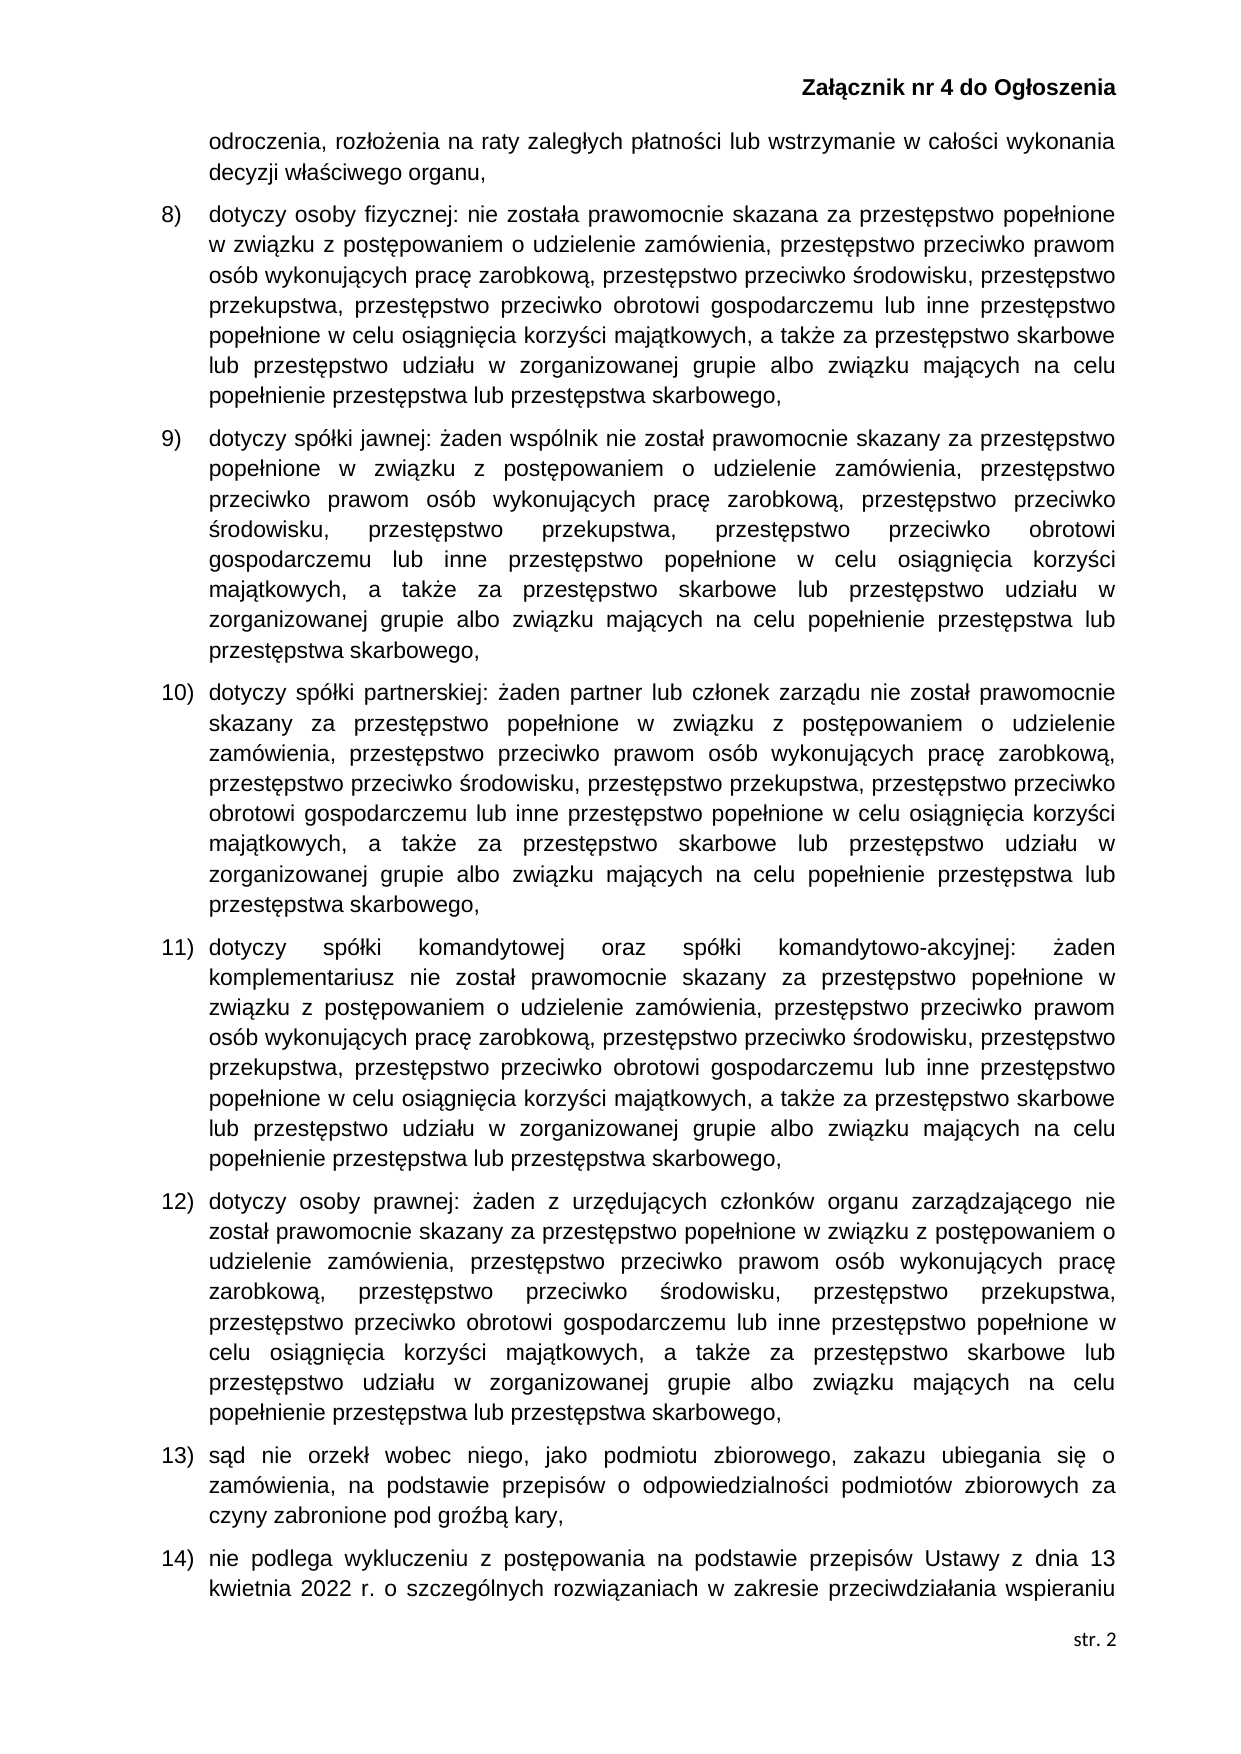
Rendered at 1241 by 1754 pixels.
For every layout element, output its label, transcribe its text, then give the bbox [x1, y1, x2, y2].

list dotyczy osoby prawnej: żaden z urzędujących członków organu zarządzającego nie został prawomocnie skazany za przestępstwo popełnione w związku z postępowaniem o udzielenie zamówienia, przestępstwo przeciwko prawom osób wykonujących pracę zarobkową, przestępstwo przeciwko środowisku, przestępstwo przekupstwa, przestępstwo przeciwko obrotowi gospodarczemu lub inne przestępstwo popełnione w celu osiągnięcia korzyści majątkowych, a także za przestępstwo skarbowe lub przestępstwo udziału w zorganizowanej grupie albo związku mających na celu popełnienie przestępstwa lub przestępstwa skarbowego, [161, 1188, 1116, 1425]
list dotyczy spółki jawnej: żaden wspólnik nie został prawomocnie skazany za przestępstwo popełnione w związku z postępowaniem o udzielenie zamówienia, przestępstwo przeciwko prawom osób wykonujących pracę zarobkową, przestępstwo przeciwko środowisku, przestępstwo przekupstwa, przestępstwo przeciwko obrotowi gospodarczemu lub inne przestępstwo popełnione w celu osiągnięcia korzyści majątkowych, a także za przestępstwo skarbowe lub przestępstwo udziału w zorganizowanej grupie albo związku mających na celu popełnienie przestępstwa lub przestępstwa skarbowego, [161, 425, 1116, 663]
list dotyczy osoby fizycznej: nie została prawomocnie skazana za przestępstwo popełnione w związku z postępowaniem o udzielenie zamówienia, przestępstwo przeciwko prawom osób wykonujących pracę zarobkową, przestępstwo przeciwko środowisku, przestępstwo przekupstwa, przestępstwo przeciwko obrotowi gospodarczemu lub inne przestępstwo popełnione w celu osiągnięcia korzyści majątkowych, a także za przestępstwo skarbowe lub przestępstwo udziału w zorganizowanej grupie albo związku mających na celu popełnienie przestępstwa lub przestępstwa skarbowego, [161, 201, 1116, 409]
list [161, 128, 1116, 185]
list sąd nie orzekł wobec niego, jako podmiotu zbiorowego, zakazu ubiegania się o zamówienia, na podstawie przepisów o odpowiedzialności podmiotów zbiorowych za czyny zabronione pod groźbą kary, [161, 1442, 1116, 1528]
list dotyczy spółki komandytowej oraz spółki komandytowo-akcyjnej: żaden komplementariusz nie został prawomocnie skazany za przestępstwo popełnione w związku z postępowaniem o udzielenie zamówienia, przestępstwo przeciwko prawom osób wykonujących pracę zarobkową, przestępstwo przeciwko środowisku, przestępstwo przekupstwa, przestępstwo przeciwko obrotowi gospodarczemu lub inne przestępstwo popełnione w celu osiągnięcia korzyści majątkowych, a także za przestępstwo skarbowe lub przestępstwo udziału w zorganizowanej grupie albo związku mających na celu popełnienie przestępstwa lub przestępstwa skarbowego, [161, 933, 1116, 1171]
list dotyczy spółki partnerskiej: żaden partner lub członek zarządu nie został prawomocnie skazany za przestępstwo popełnione w związku z postępowaniem o udzielenie zamówienia, przestępstwo przeciwko prawom osób wykonujących pracę zarobkową, przestępstwo przeciwko środowisku, przestępstwo przekupstwa, przestępstwo przeciwko obrotowi gospodarczemu lub inne przestępstwo popełnione w celu osiągnięcia korzyści majątkowych, a także za przestępstwo skarbowe lub przestępstwo udziału w zorganizowanej grupie albo związku mających na celu popełnienie przestępstwa lub przestępstwa skarbowego, [161, 679, 1116, 917]
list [161, 1545, 1116, 1601]
